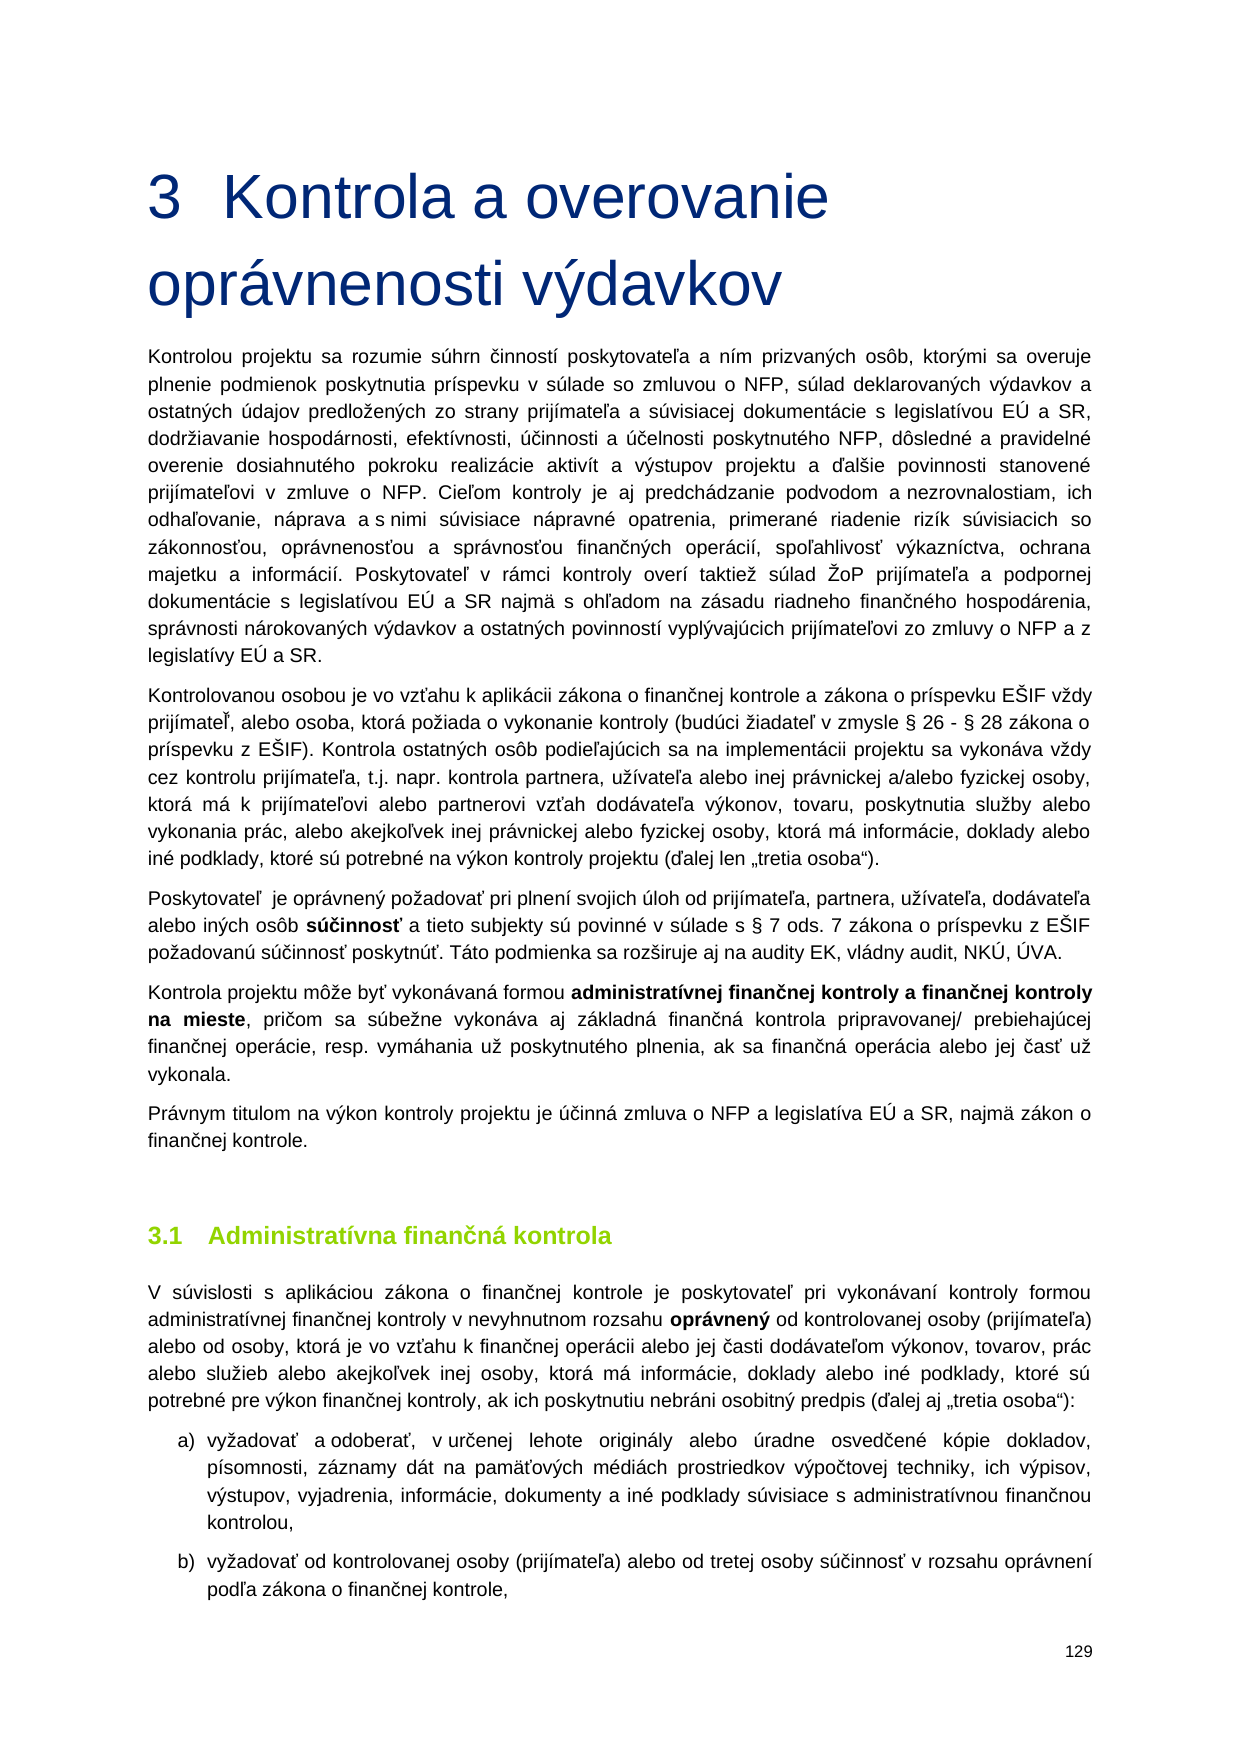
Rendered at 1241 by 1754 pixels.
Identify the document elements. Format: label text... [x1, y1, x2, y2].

text Právnym titulom na výkon kontroly projektu je účinná zmluva o NFP a legislatíva EÚ a SR, najmä zákon o finančnej kontrole. [148, 1102, 1092, 1152]
text Kontrolou projektu sa rozumie súhrn činností poskytovateľa a ním prizvaných osôb, ktorými sa overuje plnenie podmienok poskytnutia príspevku v súlade so zmluvou o NFP, súlad deklarovaných výdavkov a ostatných údajov predložených zo strany prijímateľa a súvisiacej dokumentácie s legislatívou EÚ a SR, dodržiavanie hospodárnosti, efektívnosti, účinnosti a účelnosti poskytnutého NFP, dôsledné a pravidelné overenie dosiahnutého pokroku realizácie aktivít a výstupov projektu a ďalšie povinnosti stanovené prijímateľovi v zmluve o NFP. Cieľom kontroly je aj predchádzanie podvodom a nezrovnalostiam, ich odhaľovanie, náprava a s nimi súvisiace nápravné opatrenia, primerané riadenie rizík súvisiacich so zákonnosťou, oprávnenosťou a správnosťou finančných operácií, spoľahlivosť výkazníctva, ochrana majetku a informácií. Poskytovateľ v rámci kontroly overí taktiež súlad ŽoP prijímateľa a podpornej dokumentácie s legislatívou EÚ a SR najmä s ohľadom na zásadu riadneho finančného hospodárenia, správnosti nárokovaných výdavkov a ostatných povinností vyplývajúcich prijímateľovi zo zmluvy o NFP a z legislatívy EÚ a SR. [148, 345, 1092, 667]
text Kontrola projektu môže byť vykonávaná formou administratívnej finančnej kontroly a finančnej kontroly na mieste, pričom sa súbežne vykonáva aj základná finančná kontrola pripravovanej/ prebiehajúcej finančnej operácie, resp. vymáhania už poskytnutého plnenia, ak sa finančná operácia alebo jej časť už vykonala. [148, 981, 1092, 1085]
list vyžadovať od kontrolovanej osoby (prijímateľa) alebo od tretej osoby súčinnosť v rozsahu oprávnení podľa zákona o finančnej kontrole, [177, 1550, 1092, 1600]
text Kontrolovanou osobou je vo vzťahu k aplikácii zákona o finančnej kontrole a zákona o príspevku EŠIF vždy prijímateľ̌, alebo osoba, ktorá požiada o vykonanie kontroly (budúci žiadateľ v zmysle § 26 - § 28 zákona o príspevku z EŠIF). Kontrola ostatných osôb podieľajúcich sa na implementácii projektu sa vykonáva vždy cez kontrolu prijímateľa, t.j. napr. kontrola partnera, užívateľa alebo inej právnickej a/alebo fyzickej osoby, ktorá má k prijímateľovi alebo partnerovi vzťah dodávateľa výkonov, tovaru, poskytnutia služby alebo vykonania prác, alebo akejkoľvek inej právnickej alebo fyzickej osoby, ktorá má informácie, doklady alebo iné podklady, ktoré sú potrebné na výkon kontroly projektu (ďalej len „tretia osoba“). [148, 684, 1092, 870]
list vyžadovať a odoberať, v určenej lehote originály alebo úradne osvedčené kópie dokladov, písomnosti, záznamy dát na pamäťových médiách prostriedkov výpočtovej techniky, ich výpisov, výstupov, vyjadrenia, informácie, dokumenty a iné podklady súvisiace s administratívnou finančnou kontrolou, [177, 1429, 1092, 1533]
subtitle Administratívna finančná kontrola [148, 1221, 1092, 1250]
text V súvislosti s aplikáciou zákona o finančnej kontrole je poskytovateľ pri vykonávaní kontroly formou administratívnej finančnej kontroly v nevyhnutnom rozsahu oprávnený od kontrolovanej osoby (prijímateľa) alebo od osoby, ktorá je vo vzťahu k finančnej operácii alebo jej časti dodávateľom výkonov, tovarov, prác alebo služieb alebo akejkoľvek inej osoby, ktorá má informácie, doklady alebo iné podklady, ktoré sú potrebné pre výkon finančnej kontroly, ak ich poskytnutiu nebráni osobitný predpis (ďalej aj „tretia osoba“): [148, 1281, 1092, 1412]
text Poskytovateľ je oprávnený požadovať pri plnení svojich úloh od prijímateľa, partnera, užívateľa, dodávateľa alebo iných osôb súčinnosť a tieto subjekty sú povinné v súlade s § 7 ods. 7 zákona o príspevku z EŠIF požadovanú súčinnosť poskytnúť. Táto podmienka sa rozširuje aj na audity EK, vládny audit, NKÚ, ÚVA. [148, 887, 1092, 964]
subtitle Kontrola a overovanie oprávnenosti výdavkov [148, 160, 1092, 318]
